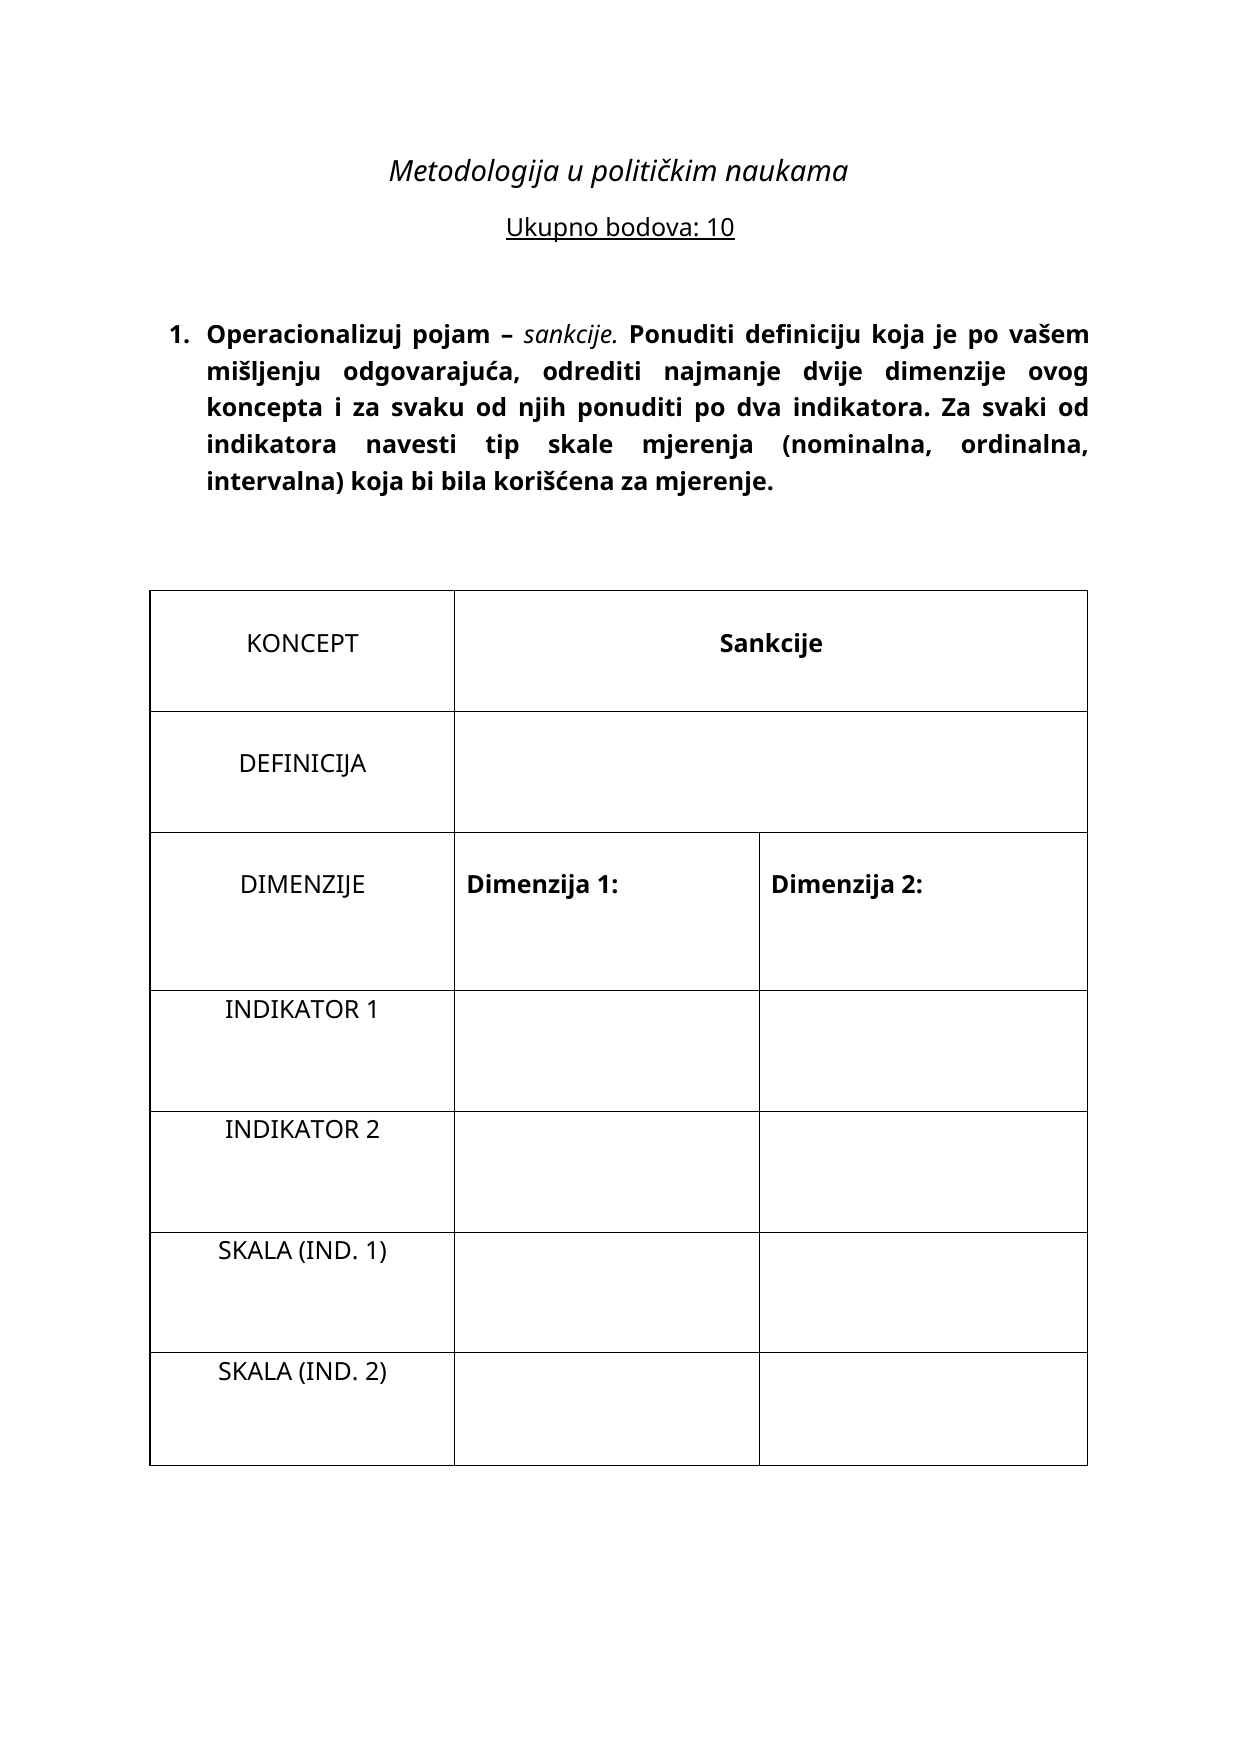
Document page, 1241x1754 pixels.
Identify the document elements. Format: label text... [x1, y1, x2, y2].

table_cell DEFINICIJA [151, 712, 454, 832]
table_cell SKALA (IND. 2) [151, 1353, 454, 1465]
table_cell [455, 1112, 759, 1232]
table_cell Dimenzija 1: [455, 833, 759, 990]
text Ukupno bodova: 10 [150, 209, 1090, 243]
table_cell [760, 1353, 1087, 1465]
table_cell [760, 991, 1087, 1111]
table_cell INDIKATOR 2 [151, 1112, 454, 1232]
text Metodologija u političkim naukama [150, 150, 1090, 190]
table_header Sankcije [455, 591, 1087, 711]
table_cell [455, 1233, 759, 1352]
table_cell [455, 1353, 759, 1465]
table_cell [760, 1112, 1087, 1232]
list Operacionalizuj pojam – sankcije. Ponuditi definiciju koja je po vašem mišljenju odgovarajuća, odrediti najmanje dvije dimenzije ovog koncepta i za svaku od njih ponuditi po dva indikatora. Za svaki od indikatora navesti tip skale mjerenja (nominalna, ordinalna, intervalna) koja bi bila korišćena za mjerenje. [169, 316, 1090, 534]
table_cell [455, 712, 1087, 832]
table_cell [455, 991, 759, 1111]
table_cell DIMENZIJE [151, 833, 454, 990]
table_cell INDIKATOR 1 [151, 991, 454, 1111]
table_header KONCEPT [151, 591, 454, 711]
table_cell [760, 1233, 1087, 1352]
table_cell Dimenzija 2: [760, 833, 1087, 990]
table_cell SKALA (IND. 1) [151, 1233, 454, 1352]
